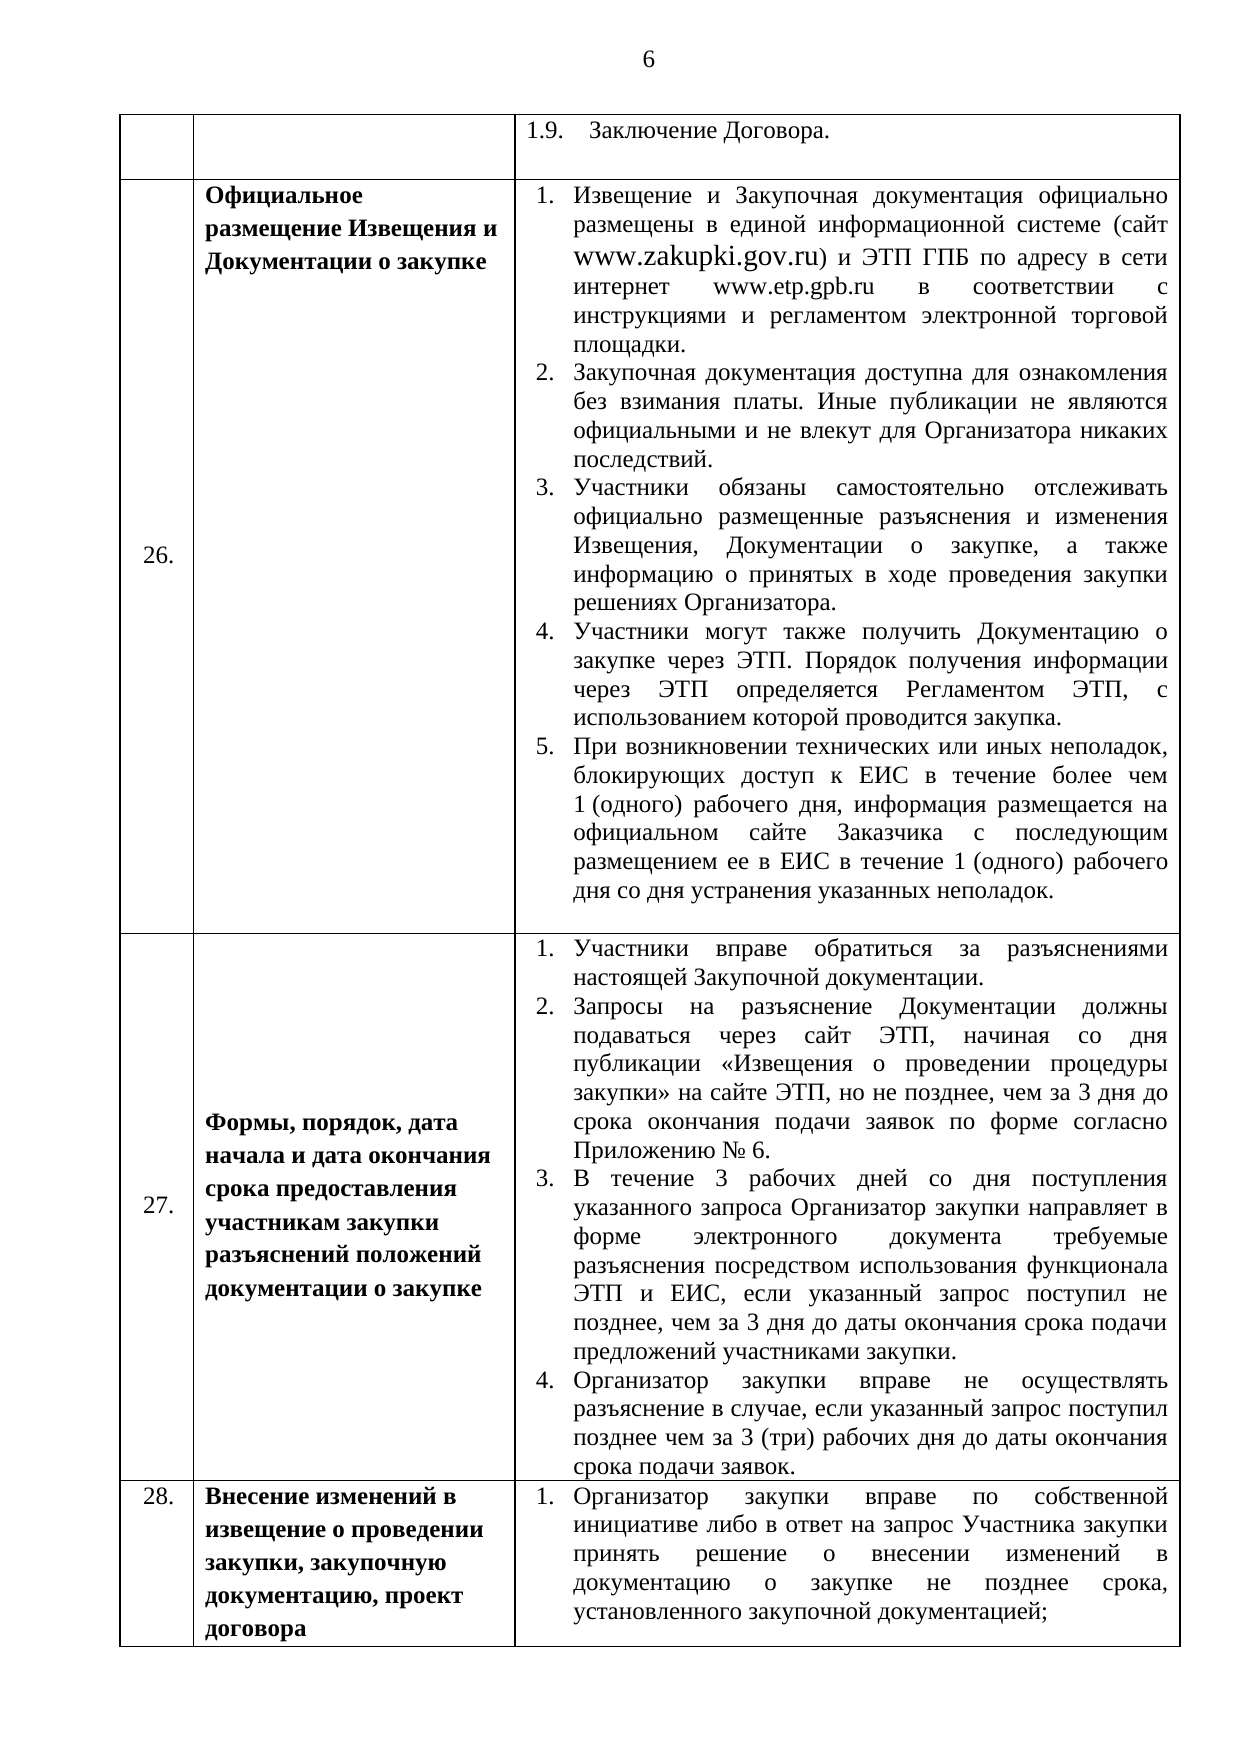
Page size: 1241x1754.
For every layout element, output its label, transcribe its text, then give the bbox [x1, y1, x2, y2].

table_cell Официальное размещение Извещения и Документации о закупке [194, 180, 514, 932]
table_cell [121, 934, 193, 1480]
table_cell [121, 115, 193, 179]
table_cell Извещение и Закупочная документация официально размещены в единой информационной системе (сайт www.zakupki.gov.ru) и ЭТП ГПБ по адресу в сети интернет www.etp.gpb.ru в соответствии с инструкциями и регламентом электронной торговой площадки. Закупочная документация доступна для ознакомления без взимания платы. Иные публикации не являются официальными и не влекут для Организатора никаких последствий. Участники обязаны самостоятельно отслеживать официально размещенные разъяснения и изменения Извещения, Документации о закупке, а также информацию о принятых в ходе проведения закупки решениях Организатора. Участники могут также получить Документацию о закупке через ЭТП. Порядок получения информации через ЭТП определяется Регламентом ЭТП, с использованием которой проводится закупка. При возникновении технических или иных неполадок, блокирующих доступ к ЕИС в течение более чем 1 (одного) рабочего дня, информация размещается на официальном сайте Заказчика с последующим размещением ее в ЕИС в течение 1 (одного) рабочего дня со дня устранения указанных неполадок. [516, 180, 1179, 932]
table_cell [516, 1481, 1179, 1646]
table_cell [516, 115, 1179, 179]
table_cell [194, 115, 514, 179]
table_cell [121, 180, 193, 932]
table_cell [121, 1481, 193, 1646]
table_cell Участники вправе обратиться за разъяснениями настоящей Закупочной документации. Запросы на разъяснение Документации должны подаваться через сайт ЭТП, начиная со дня публикации «Извещения о проведении процедуры закупки» на сайте ЭТП, но не позднее, чем за 3 дня до срока окончания подачи заявок по форме согласно Приложению № 6. В течение 3 рабочих дней со дня поступления указанного запроса Организатор закупки направляет в форме электронного документа требуемые разъяснения посредством использования функционала ЭТП и ЕИС, если указанный запрос поступил не позднее, чем за 3 дня до даты окончания срока подачи предложений участниками закупки. Организатор закупки вправе не осуществлять разъяснение в случае, если указанный запрос поступил позднее чем за 3 (три) рабочих дня до даты окончания срока подачи заявок. [516, 934, 1179, 1480]
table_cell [194, 1481, 514, 1646]
table_cell Формы, порядок, дата начала и дата окончания срока предоставления участникам закупки разъяснений положений документации о закупке [194, 934, 514, 1480]
